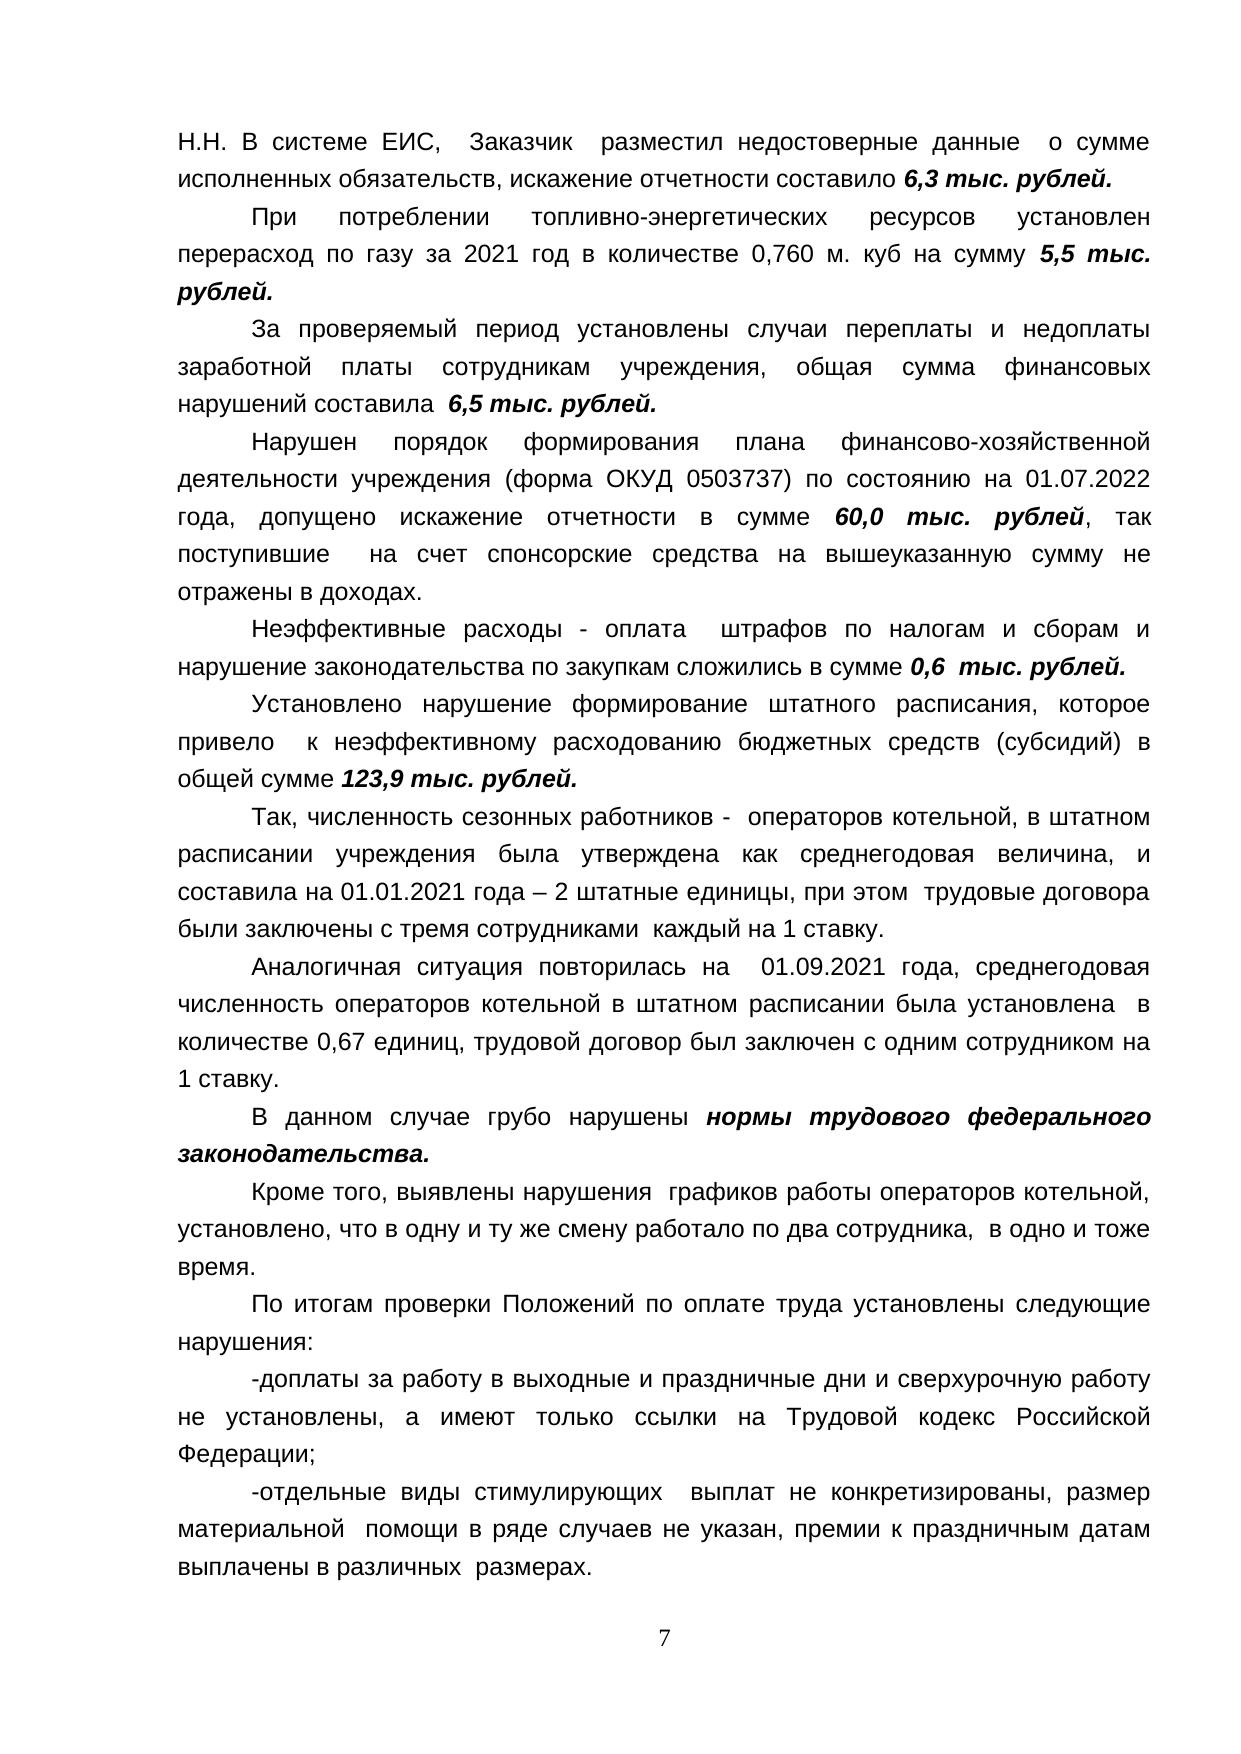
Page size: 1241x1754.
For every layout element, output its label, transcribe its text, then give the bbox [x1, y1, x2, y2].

text За проверяемый период установлены случаи переплаты и недоплаты заработной платы сотрудникам учреждения, общая сумма финансовых нарушений составила 6,5 тыс. рублей. [177, 306, 1152, 418]
text Так, численность сезонных работников - операторов котельной, в штатном расписании учреждения была утверждена как среднегодовая величина, и составила на 01.01.2021 года – 2 штатные единицы, при этом трудовые договора были заключены с тремя сотрудниками каждый на 1 ставку. [177, 793, 1152, 943]
text Кроме того, выявлены нарушения графиков работы операторов котельной, установлено, что в одну и ту же смену работало по два сотрудника, в одно и тоже время. [177, 1168, 1152, 1281]
text Нарушен порядок формирования плана финансово-хозяйственной деятельности учреждения (форма ОКУД 0503737) по состоянию на 01.07.2022 года, допущено искажение отчетности в сумме 60,0 тыс. рублей, так поступившие на счет спонсорские средства на вышеуказанную сумму не отражены в доходах. [177, 418, 1152, 606]
text Установлено нарушение формирование штатного расписания, которое привело к неэффективному расходованию бюджетных средств (субсидий) в общей сумме 123,9 тыс. рублей. [177, 681, 1152, 793]
text По итогам проверки Положений по оплате труда установлены следующие нарушения: [177, 1281, 1152, 1356]
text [177, 118, 1152, 193]
text В данном случае грубо нарушены нормы трудового федерального законодательства. [177, 1093, 1152, 1168]
text -доплаты за работу в выходные и праздничные дни и сверхурочную работу не установлены, а имеют только ссылки на Трудовой кодекс Российской Федерации; [177, 1356, 1152, 1468]
text Аналогичная ситуация повторилась на 01.09.2021 года, среднегодовая численность операторов котельной в штатном расписании была установлена в количестве 0,67 единиц, трудовой договор был заключен с одним сотрудником на 1 ставку. [177, 943, 1152, 1093]
text При потреблении топливно-энергетических ресурсов установлен перерасход по газу за 2021 год в количестве 0,760 м. куб на сумму 5,5 тыс. рублей. [177, 193, 1152, 306]
text -отдельные виды стимулирующих выплат не конкретизированы, размер материальной помощи в ряде случаев не указан, премии к праздничным датам выплачены в различных размерах. [177, 1468, 1152, 1581]
text Неэффективные расходы - оплата штрафов по налогам и сборам и нарушение законодательства по закупкам сложились в сумме 0,6 тыс. рублей. [177, 606, 1152, 681]
